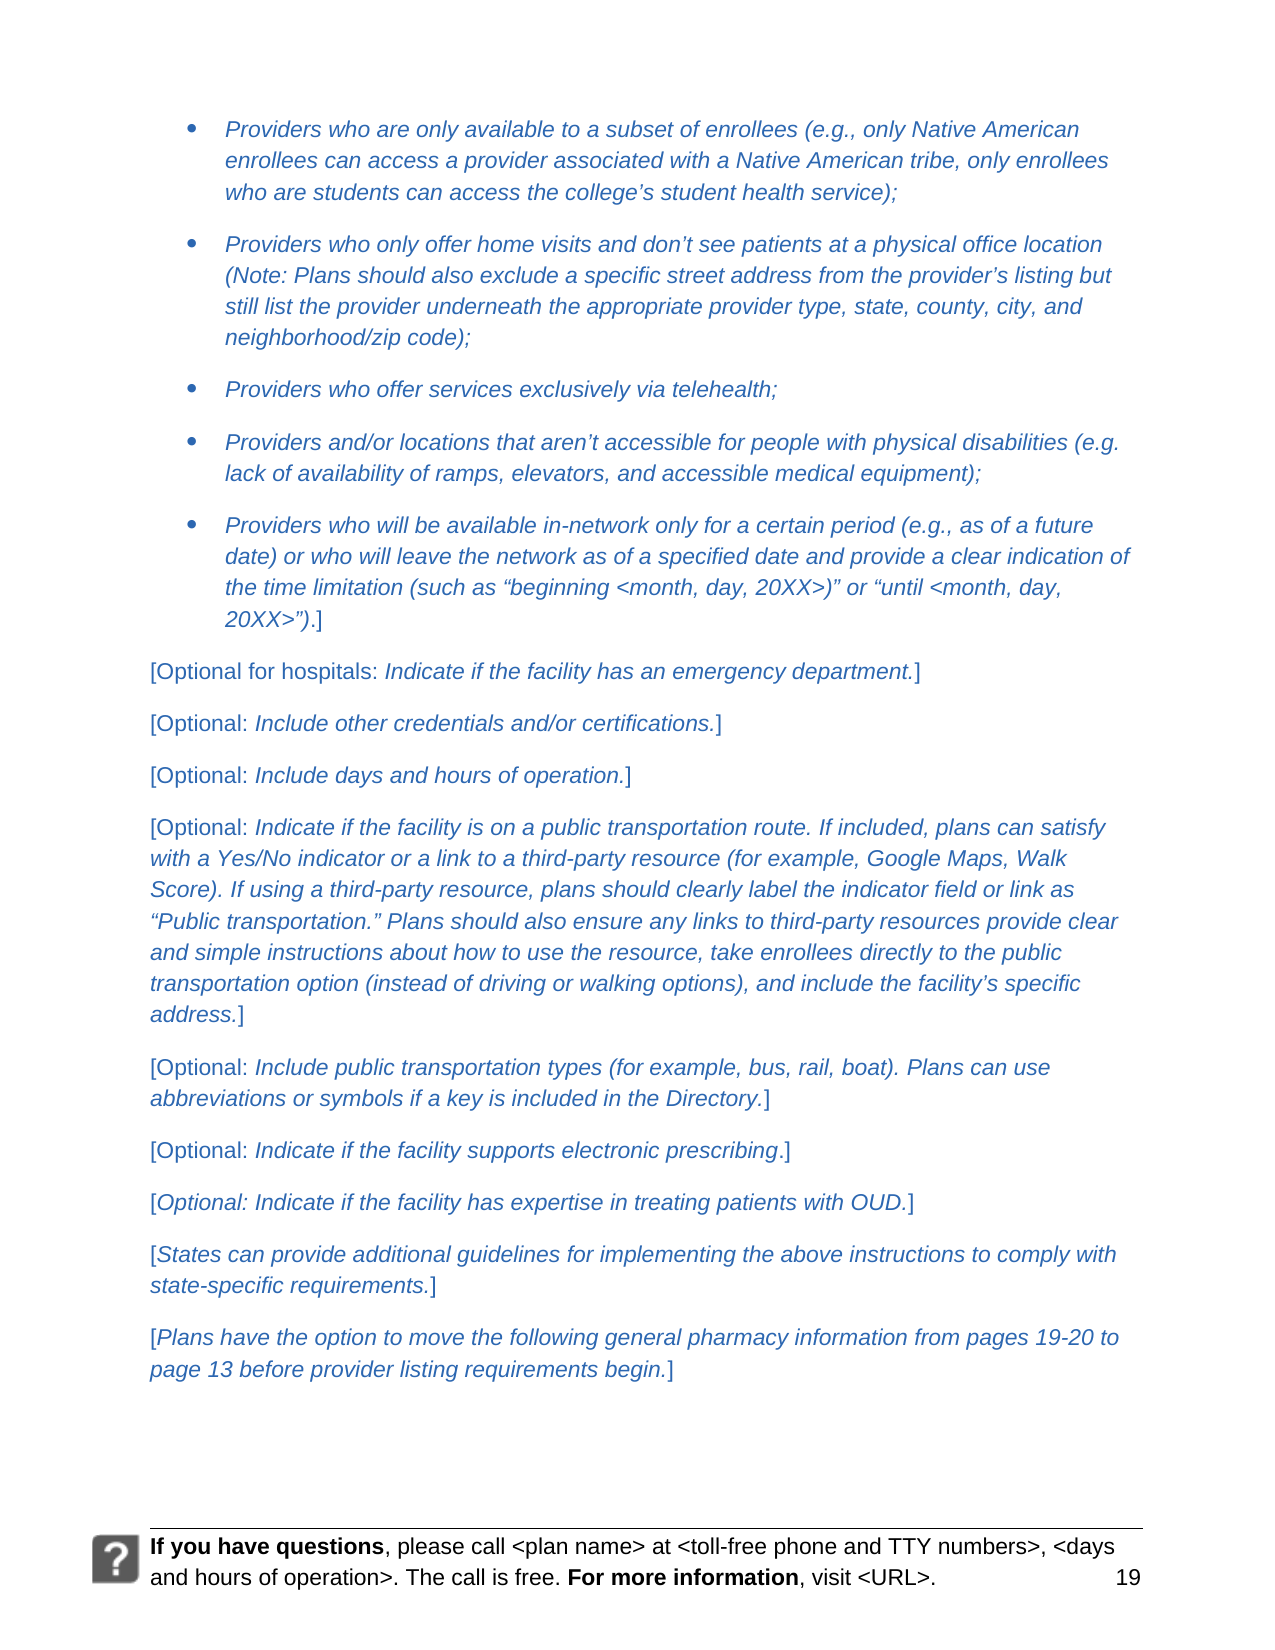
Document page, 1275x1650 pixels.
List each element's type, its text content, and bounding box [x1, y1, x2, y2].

text [Optional: Include other credentials and/or certifications.] [150, 706, 1143, 737]
text [Optional: Indicate if the facility supports electronic prescribing.] [150, 1133, 1143, 1164]
text [Optional: Indicate if the facility has expertise in treating patients with OUD.] [150, 1185, 1143, 1217]
list Providers who only offer home visits and don’t see patients at a physical office location (Note: Plans should also exclude a specific street address from the provider’s listing but still list the provider underneath the appropriate provider type, state, county, city, and neighborhood/zip code); [187, 227, 1143, 352]
list Providers who will be available in-network only for a certain period (e.g., as of a future date) or who will leave the network as of a specified date and provide a clear indication of the time limitation (such as “beginning <month, day, 20XX>)” or “until <month, day, 20XX>”).] [187, 508, 1143, 633]
picture [92, 1534, 141, 1585]
text [Optional: Include days and hours of operation.] [150, 758, 1143, 789]
text [Optional: Indicate if the facility is on a public transportation route. If included, plans can satisfy with a Yes/No indicator or a link to a third-party resource (for example, Google Maps, Walk Score). If using a third-party resource, plans should clearly label the indicator field or link as “Public transportation.” Plans should also ensure any links to third-party resources provide clear and simple instructions about how to use the resource, take enrollees directly to the public transportation option (instead of driving or walking options), and include the facility’s specific address.] [150, 810, 1143, 1029]
text [States can provide additional guidelines for implementing the above instructions to comply with state-specific requirements.] [150, 1237, 1143, 1300]
list Providers and/or locations that aren’t accessible for people with physical disabilities (e.g. lack of availability of ramps, elevators, and accessible medical equipment); [187, 425, 1143, 487]
list Providers who are only available to a subset of enrollees (e.g., only Native American enrollees can access a provider associated with a Native American tribe, only enrollees who are students can access the college’s student health service); [187, 112, 1143, 206]
text [Optional for hospitals: Indicate if the facility has an emergency department.] [150, 654, 1143, 685]
text [Plans have the option to move the following general pharmacy information from pages 19-20 to page 13 before provider listing requirements begin.] [150, 1321, 1143, 1383]
text [Optional: Include public transportation types (for example, bus, rail, boat). Plans can use abbreviations or symbols if a key is included in the Directory.] [150, 1050, 1143, 1112]
list Providers who offer services exclusively via telehealth; [187, 373, 1143, 404]
